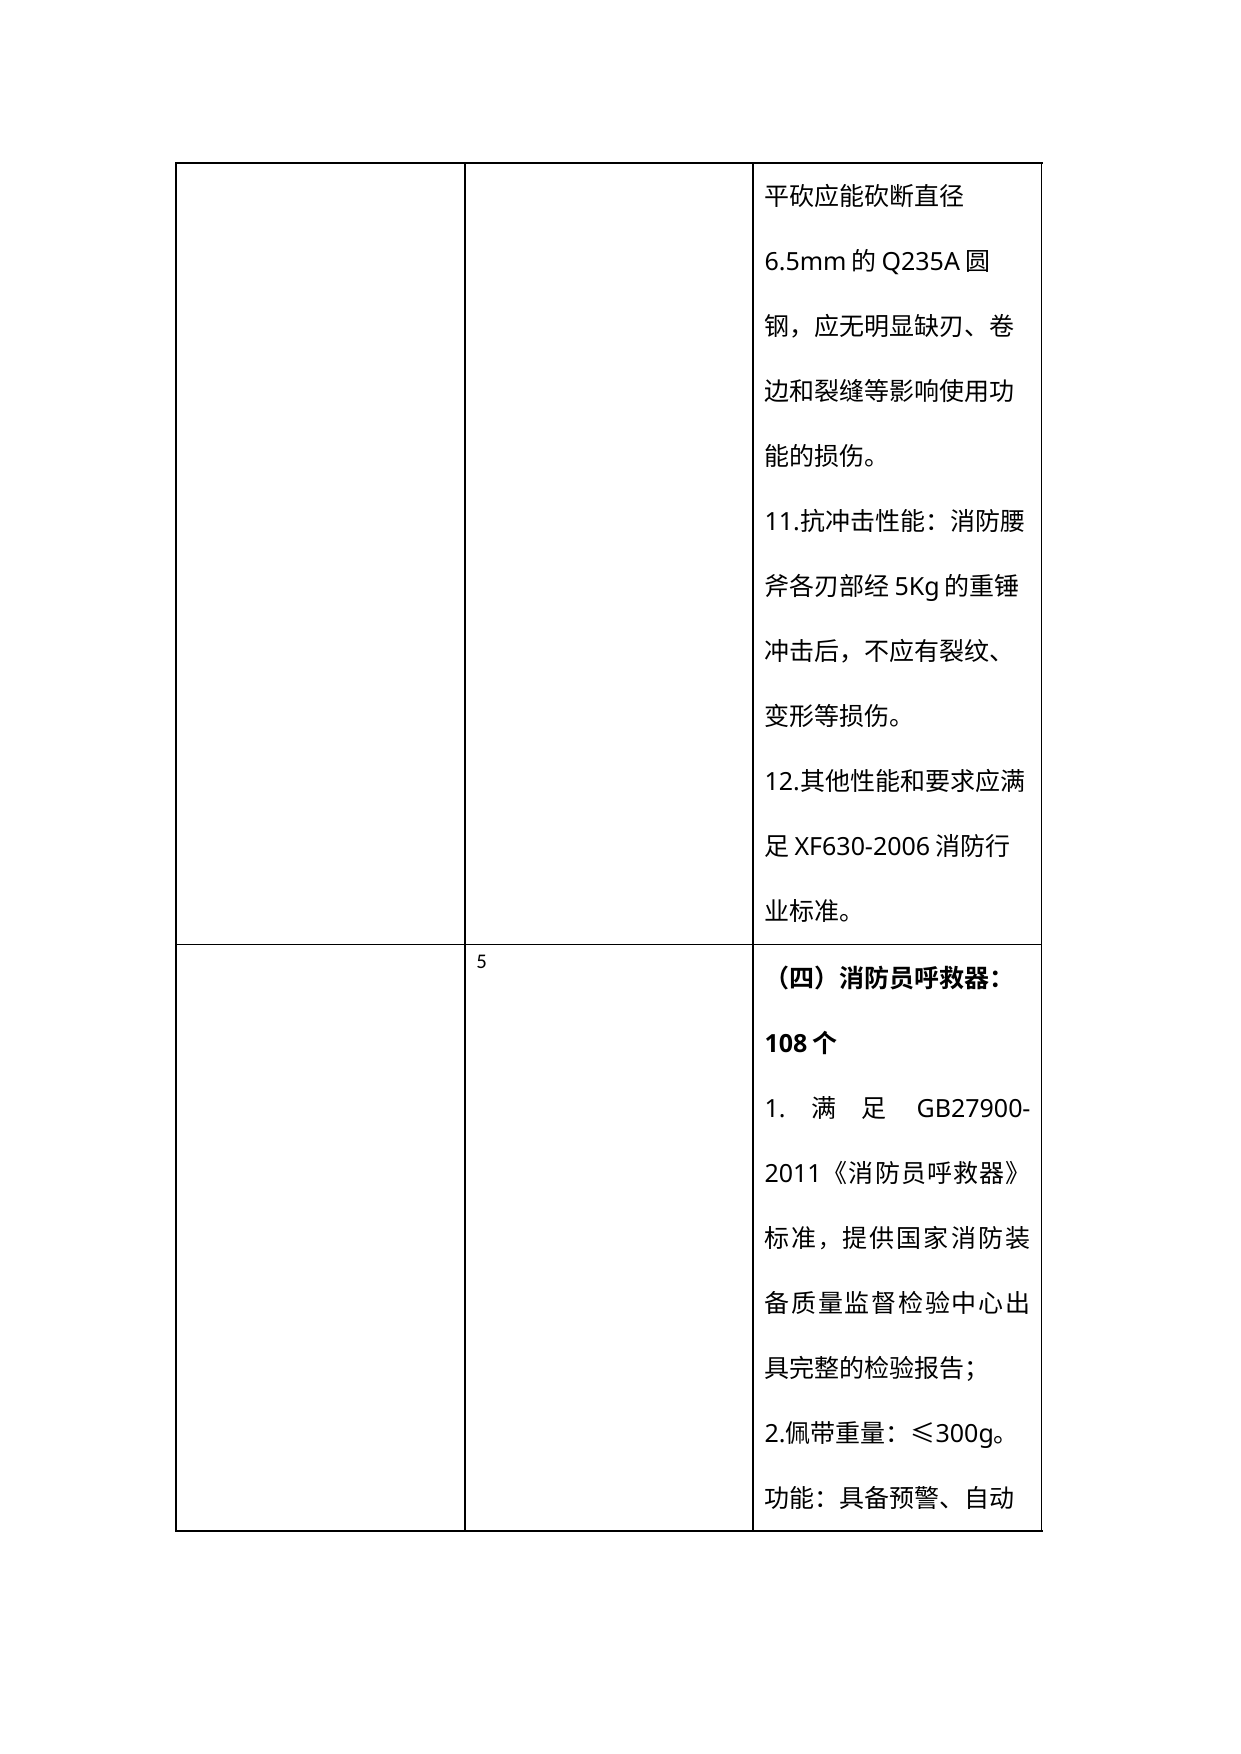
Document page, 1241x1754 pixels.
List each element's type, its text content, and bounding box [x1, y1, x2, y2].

table_cell 5 [466, 945, 752, 1530]
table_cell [754, 164, 1041, 943]
table_cell [177, 945, 464, 1530]
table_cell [754, 945, 1041, 1530]
table_cell 4 [466, 164, 752, 943]
table_cell [177, 164, 464, 943]
